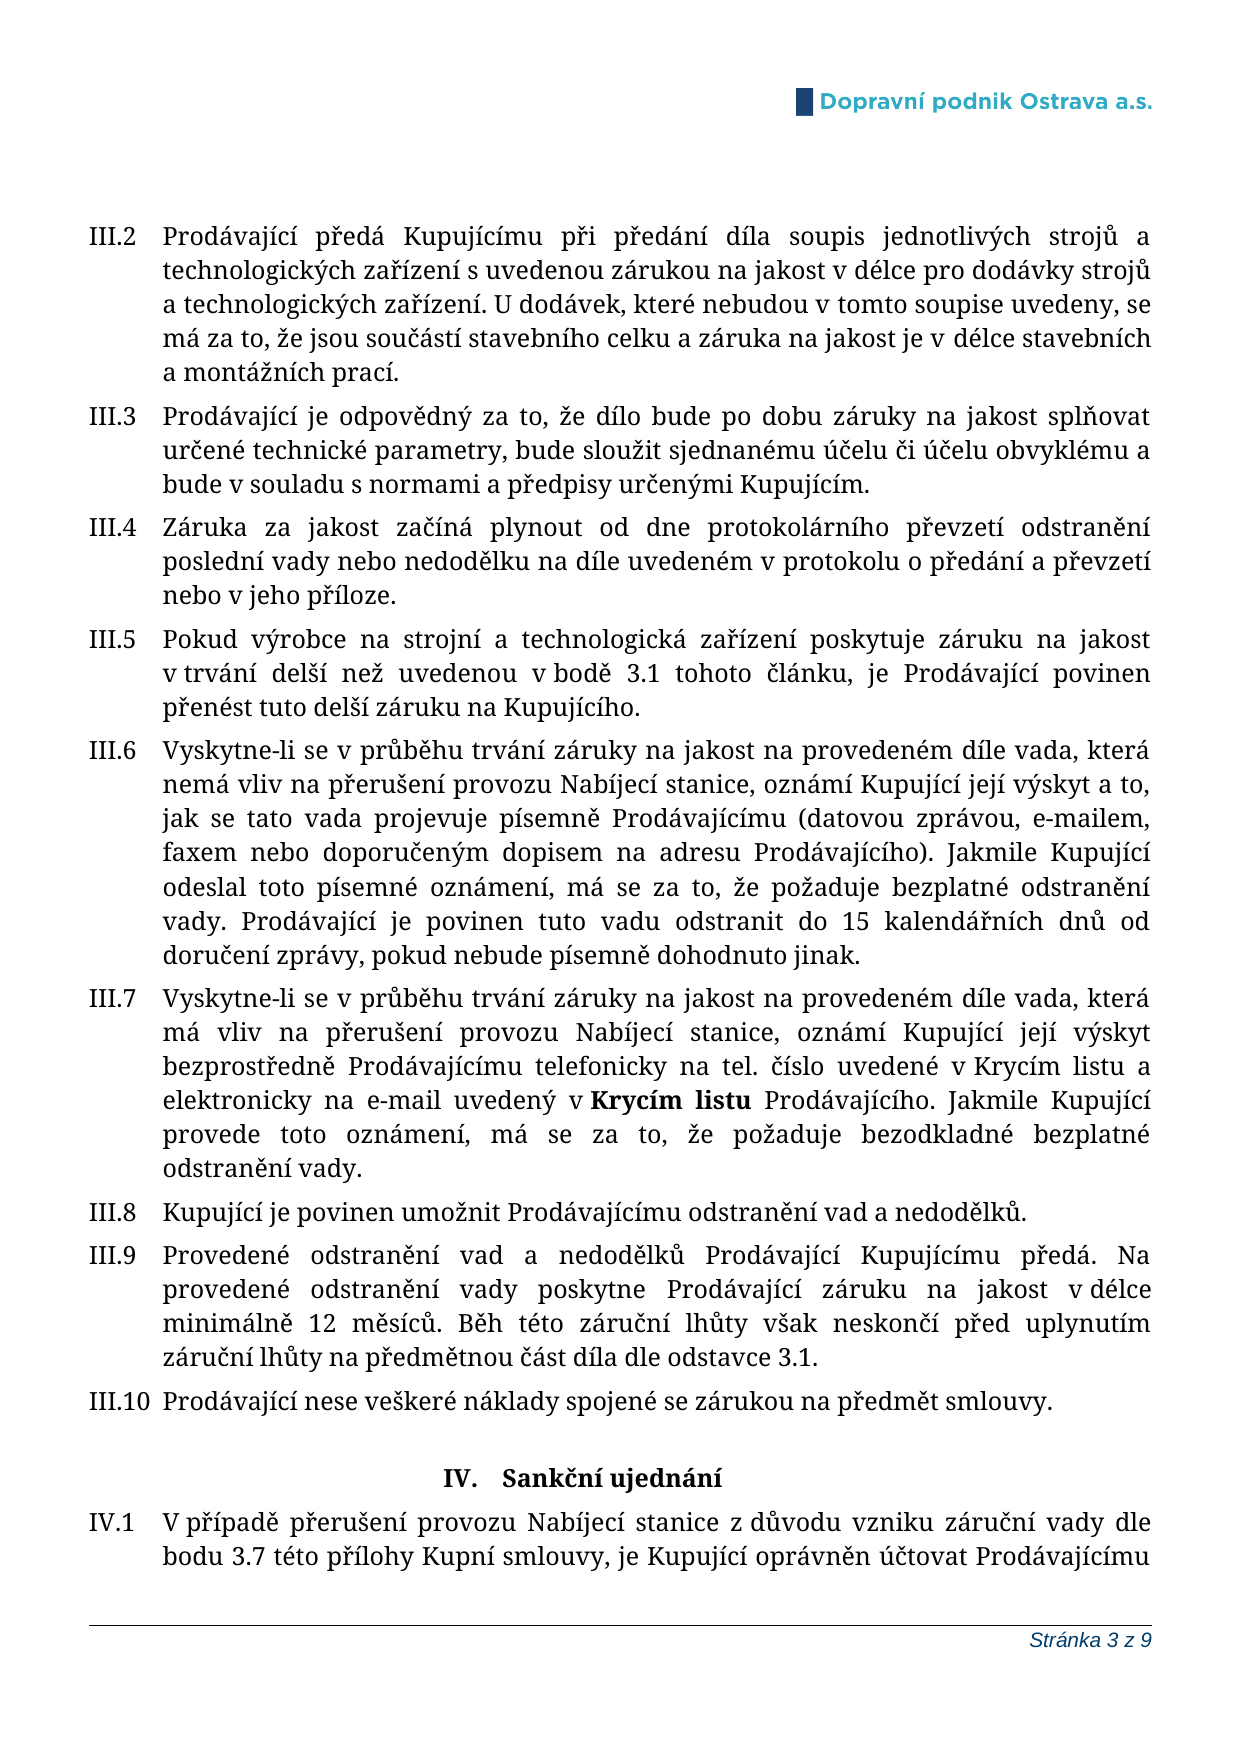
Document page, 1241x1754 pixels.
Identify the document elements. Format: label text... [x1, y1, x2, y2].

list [89, 1504, 1152, 1573]
list Záruka za jakost začíná plynout od dne protokolárního převzetí odstranění poslední vady nebo nedodělku na díle uvedeném v protokolu o předání a převzetí nebo v jeho příloze. [89, 510, 1152, 612]
picture [796, 88, 1152, 116]
list Prodávající je odpovědný za to, že dílo bude po dobu záruky na jakost splňovat určené technické parametry, bude sloužit sjednanému účelu či účelu obvyklému a bude v souladu s normami a předpisy určenými Kupujícím. [89, 398, 1152, 500]
list Prodávající předá Kupujícímu při předání díla soupis jednotlivých strojů a technologických zařízení s uvedenou zárukou na jakost v délce pro dodávky strojů a technologických zařízení. U dodávek, které nebudou v tomto soupise uvedeny, se má za to, že jsou součástí stavebního celku a záruka na jakost je v délce stavebních a montážních prací. [89, 218, 1152, 389]
list Pokud výrobce na strojní a technologická zařízení poskytuje záruku na jakost v trvání delší než uvedenou v bodě 3.1 tohoto článku, je Prodávající povinen přenést tuto delší záruku na Kupujícího. [89, 621, 1152, 723]
list Vyskytne-li se v průběhu trvání záruky na jakost na provedeném díle vada, která má vliv na přerušení provozu Nabíjecí stanice, oznámí Kupující její výskyt bezprostředně Prodávajícímu telefonicky na tel. číslo uvedené v Krycím listu a elektronicky na e-mail uvedený v Krycím listu Prodávajícího. Jakmile Kupující provede toto oznámení, má se za to, že požaduje bezodkladné bezplatné odstranění vady. [89, 981, 1152, 1185]
list Provedené odstranění vad a nedodělků Prodávající Kupujícímu předá. Na provedené odstranění vady poskytne Prodávající záruku na jakost v délce minimálně 12 měsíců. Běh této záruční lhůty však neskončí před uplynutím záruční lhůty na předmětnou část díla dle odstavce 3.1. [89, 1238, 1152, 1374]
list Sankční ujednání [443, 1461, 1149, 1495]
list Prodávající nese veškeré náklady spojené se zárukou na předmět smlouvy. [89, 1383, 1152, 1418]
list Kupující je povinen umožnit Prodávajícímu odstranění vad a nedodělků. [89, 1194, 1152, 1228]
list Vyskytne-li se v průběhu trvání záruky na jakost na provedeném díle vada, která nemá vliv na přerušení provozu Nabíjecí stanice, oznámí Kupující její výskyt a to, jak se tato vada projevuje písemně Prodávajícímu (datovou zprávou, e-mailem, faxem nebo doporučeným dopisem na adresu Prodávajícího). Jakmile Kupující odeslal toto písemné oznámení, má se za to, že požaduje bezplatné odstranění vady. Prodávající je povinen tuto vadu odstranit do 15 kalendářních dnů od doručení zprávy, pokud nebude písemně dohodnuto jinak. [89, 733, 1152, 971]
